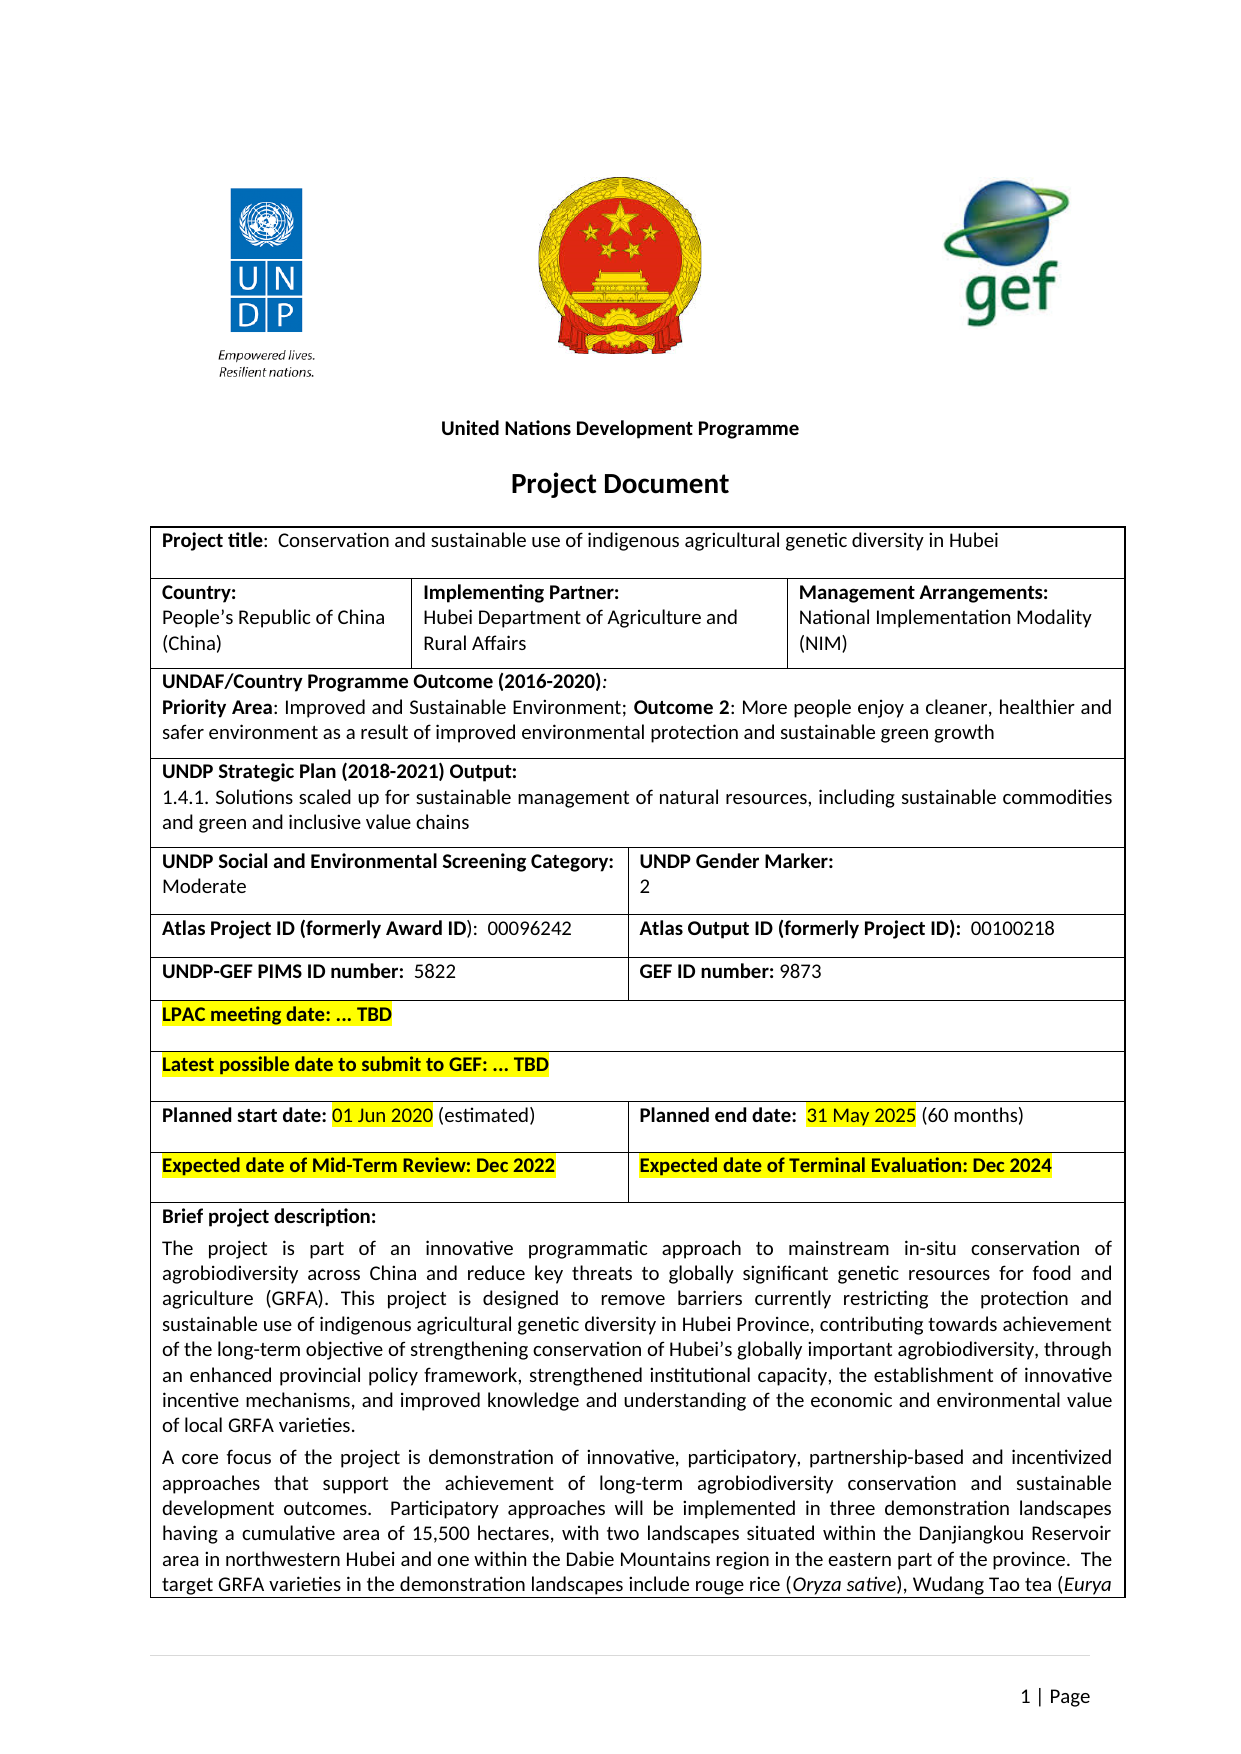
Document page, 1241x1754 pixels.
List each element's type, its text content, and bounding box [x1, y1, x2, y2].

table_cell Planned start date: 01 Jun 2020 (estimated) [151, 1102, 628, 1152]
table_header [898, 175, 1083, 390]
table_cell Atlas Project ID (formerly Award ID): 00096242 [151, 915, 628, 957]
table_cell Latest possible date to submit to GEF: ... TBD [151, 1052, 1124, 1101]
table_header Project title: Conservation and sustainable use of indigenous agricultural genetic diversity in Hubei [151, 528, 1124, 578]
table_cell LPAC meeting date: ... TBD [151, 1001, 1124, 1051]
table_cell Management Arrangements: National Implementation Modality (NIM) [788, 579, 1124, 668]
text United Nations Development Programme [150, 415, 1090, 440]
table_cell Expected date of Terminal Evaluation: Dec 2024 [629, 1153, 1124, 1202]
table_cell UNDAF/Country Programme Outcome (2016-2020): Priority Area: Improved and Sustainable Environment; Outcome 2: More people enjoy a cleaner, healthier and safer environment as a result of improved environmental protection and sustainable green growth [151, 669, 1124, 757]
text Project Document [150, 465, 1090, 501]
table_header [342, 175, 898, 390]
picture [538, 177, 702, 354]
table_cell Atlas Output ID (formerly Project ID): 00100218 [629, 915, 1124, 957]
table_cell UNDP Strategic Plan (2018-2021) Output: 1.4.1. Solutions scaled up for sustainable management of natural resources, including sustainable commodities and green and inclusive value chains [151, 759, 1124, 847]
table_cell Implementing Partner: Hubei Department of Agriculture and Rural Affairs [412, 579, 787, 668]
table_header [158, 175, 342, 390]
table_cell UNDP-GEF PIMS ID number: 5822 [151, 958, 628, 1000]
table_cell UNDP Gender Marker: 2 [629, 848, 1124, 914]
picture [195, 177, 332, 382]
table_cell Expected date of Mid-Term Review: Dec 2022 [151, 1153, 628, 1202]
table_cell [151, 1203, 1124, 1597]
table_cell UNDP Social and Environmental Screening Category: Moderate [151, 848, 628, 914]
table_cell GEF ID number: 9873 [629, 958, 1124, 1000]
picture [941, 177, 1072, 330]
table_cell Country: People’s Republic of China (China) [151, 579, 411, 668]
table_cell Planned end date: 31 May 2025 (60 months) [629, 1102, 1124, 1152]
